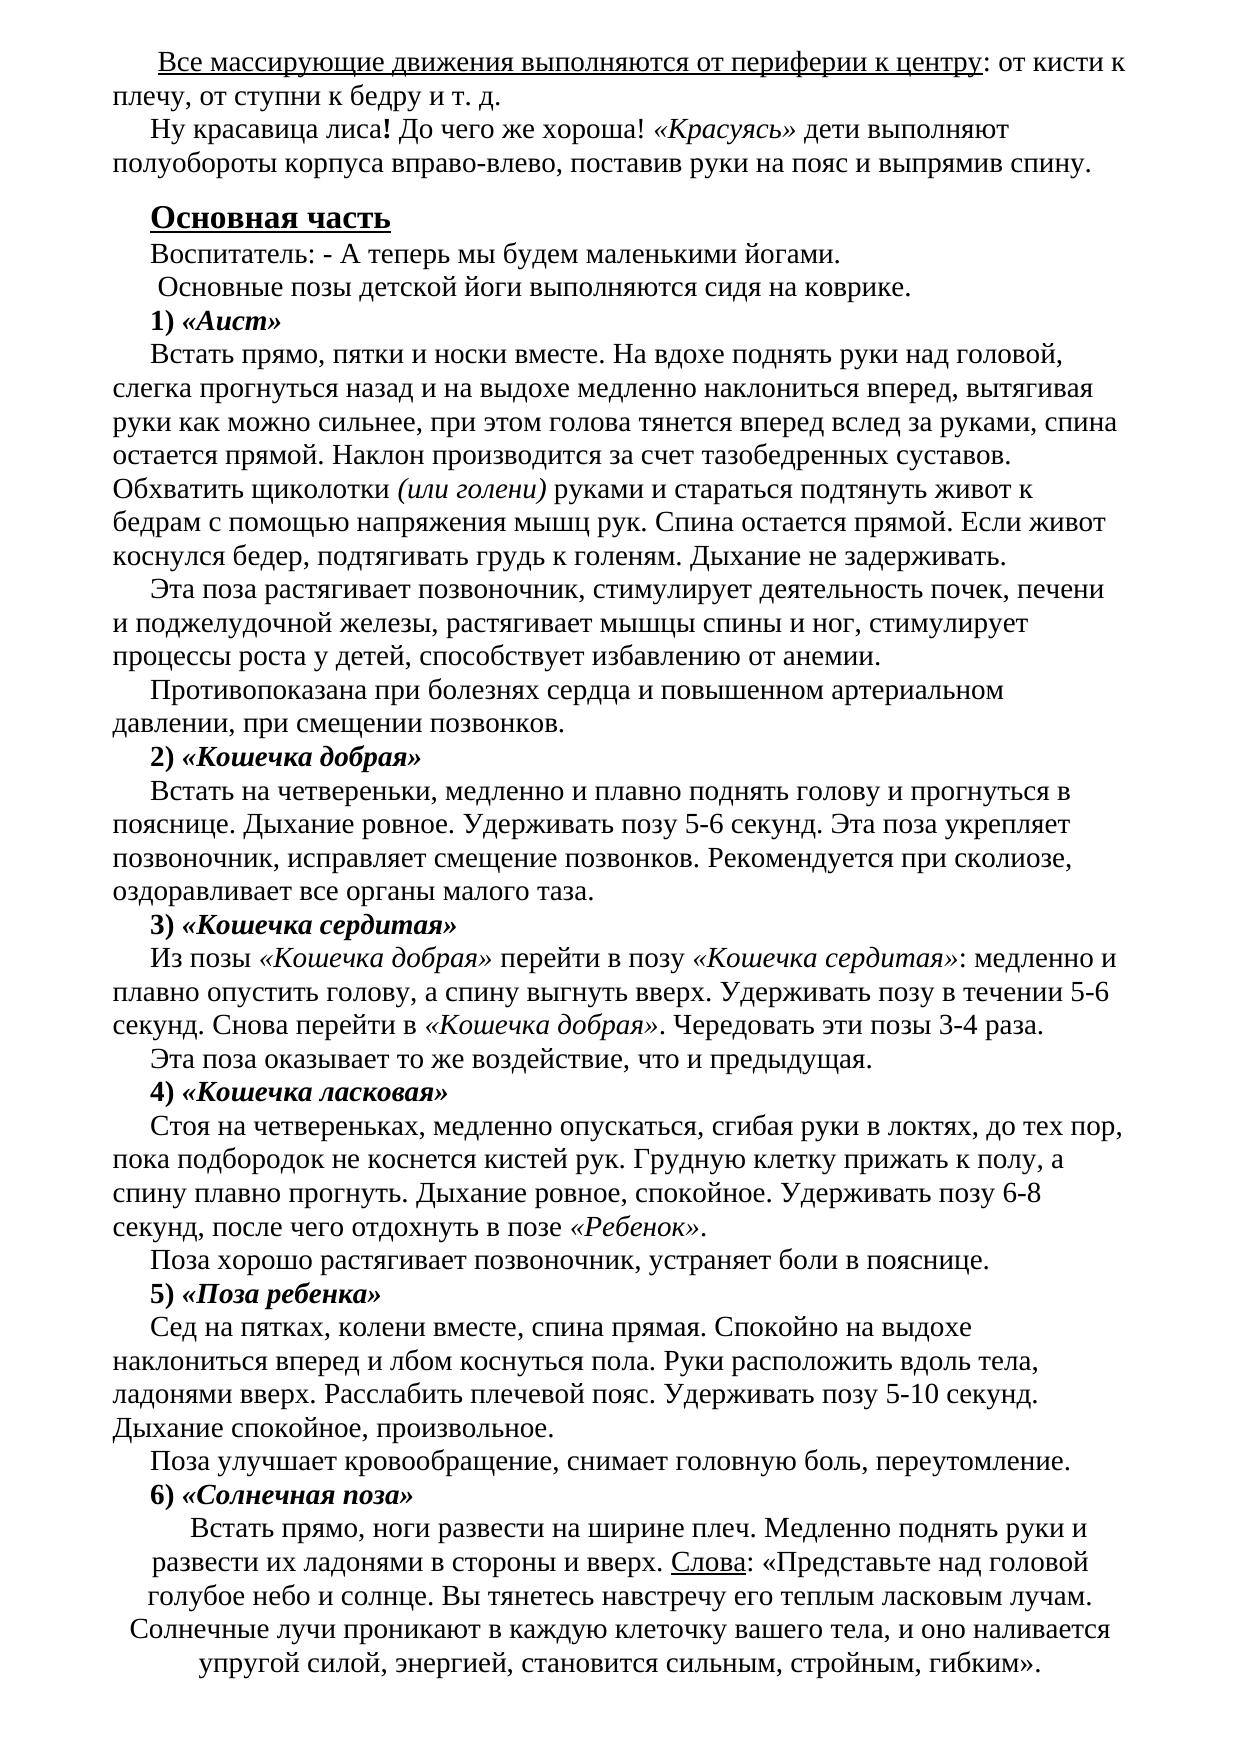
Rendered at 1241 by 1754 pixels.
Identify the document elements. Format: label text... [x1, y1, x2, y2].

text Ну красавица лиса! До чего же хороша! «Красуясь» дети выполняют полуобороты корпуса вправо-влево, поставив руки на пояс и выпрямив спину. [112, 111, 1128, 178]
text Встать прямо, ноги развести на ширине плеч. Медленно поднять руки и развести их ладонями в стороны и вверх. Слова: «Представьте над головой голубое небо и солнце. Вы тянетесь навстречу его теплым ласковым лучам. Солнечные лучи проникают в каждую клеточку вашего тела, и оно наливается упругой силой, энергией, становится сильным, стройным, гибким». [112, 1511, 1128, 1678]
text Стоя на четвереньках, медленно опускаться, сгибая руки в локтях, до тех пор, пока подбородок не коснется кистей рук. Грудную клетку прижать к полу, а спину плавно прогнуть. Дыхание ровное, спокойное. Удерживать позу 6-8 секунд, после чего отдохнуть в позе «Ребенок». [112, 1108, 1128, 1242]
text 3) «Кошечка сердитая» [112, 907, 1128, 940]
text Все массирующие движения выполняются от периферии к центру: от кисти к плечу, от ступни к бедру и т. д. [112, 44, 1128, 111]
text 4) «Кошечка ласковая» [112, 1074, 1128, 1108]
text 5) «Поза ребенка» [112, 1276, 1128, 1309]
text Встать прямо, пятки и носки вместе. На вдохе поднять руки над головой, слегка прогнуться назад и на выдохе медленно наклониться вперед, вытягивая руки как можно сильнее, при этом голова тянется вперед вслед за руками, спина остается прямой. Наклон производится за счет тазобедренных суставов. Обхватить щиколотки (или голени) руками и стараться подтянуть живот к бедрам с помощью напряжения мышц рук. Спина остается прямой. Если живот коснулся бедер, подтягивать грудь к голеням. Дыхание не задерживать. [112, 337, 1128, 571]
text Основная часть [112, 198, 1128, 236]
text Противопоказана при болезнях сердца и повышенном артериальном давлении, при смещении позвонков. [112, 672, 1128, 739]
text 2) «Кошечка добрая» [112, 739, 1128, 773]
text 6) «Солнечная поза» [112, 1477, 1128, 1511]
text Воспитатель: - А теперь мы будем маленькими йогами. [112, 236, 1128, 269]
text 1) «Аист» [112, 303, 1128, 337]
text Эта поза оказывает то же воздействие, что и предыдущая. [112, 1041, 1128, 1074]
text Основные позы детской йоги выполняются сидя на коврике. [112, 269, 1128, 303]
text Сед на пятках, колени вместе, спина прямая. Спокойно на выдохе наклониться вперед и лбом коснуться пола. Руки расположить вдоль тела, ладонями вверх. Расслабить плечевой пояс. Удерживать позу 5-10 секунд. Дыхание спокойное, произвольное. [112, 1309, 1128, 1443]
text Поза улучшает кровообращение, снимает головную боль, переутомление. [112, 1443, 1128, 1477]
text Эта поза растягивает позвоночник, стимулирует деятельность почек, печени и поджелудочной железы, растягивает мышцы спины и ног, стимулирует процессы роста у детей, способствует избавлению от анемии. [112, 571, 1128, 672]
text Из позы «Кошечка добрая» перейти в позу «Кошечка сердитая»: медленно и плавно опустить голову, а спину выгнуть вверх. Удерживать позу в течении 5-6 секунд. Снова перейти в «Кошечка добрая». Чередовать эти позы 3-4 раза. [112, 940, 1128, 1041]
text Встать на четвереньки, медленно и плавно поднять голову и прогнуться в пояснице. Дыхание ровное. Удерживать позу 5-6 секунд. Эта поза укрепляет позвоночник, исправляет смещение позвонков. Рекомендуется при сколиозе, оздоравливает все органы малого таза. [112, 773, 1128, 907]
text Поза хорошо растягивает позвоночник, устраняет боли в пояснице. [112, 1242, 1128, 1276]
